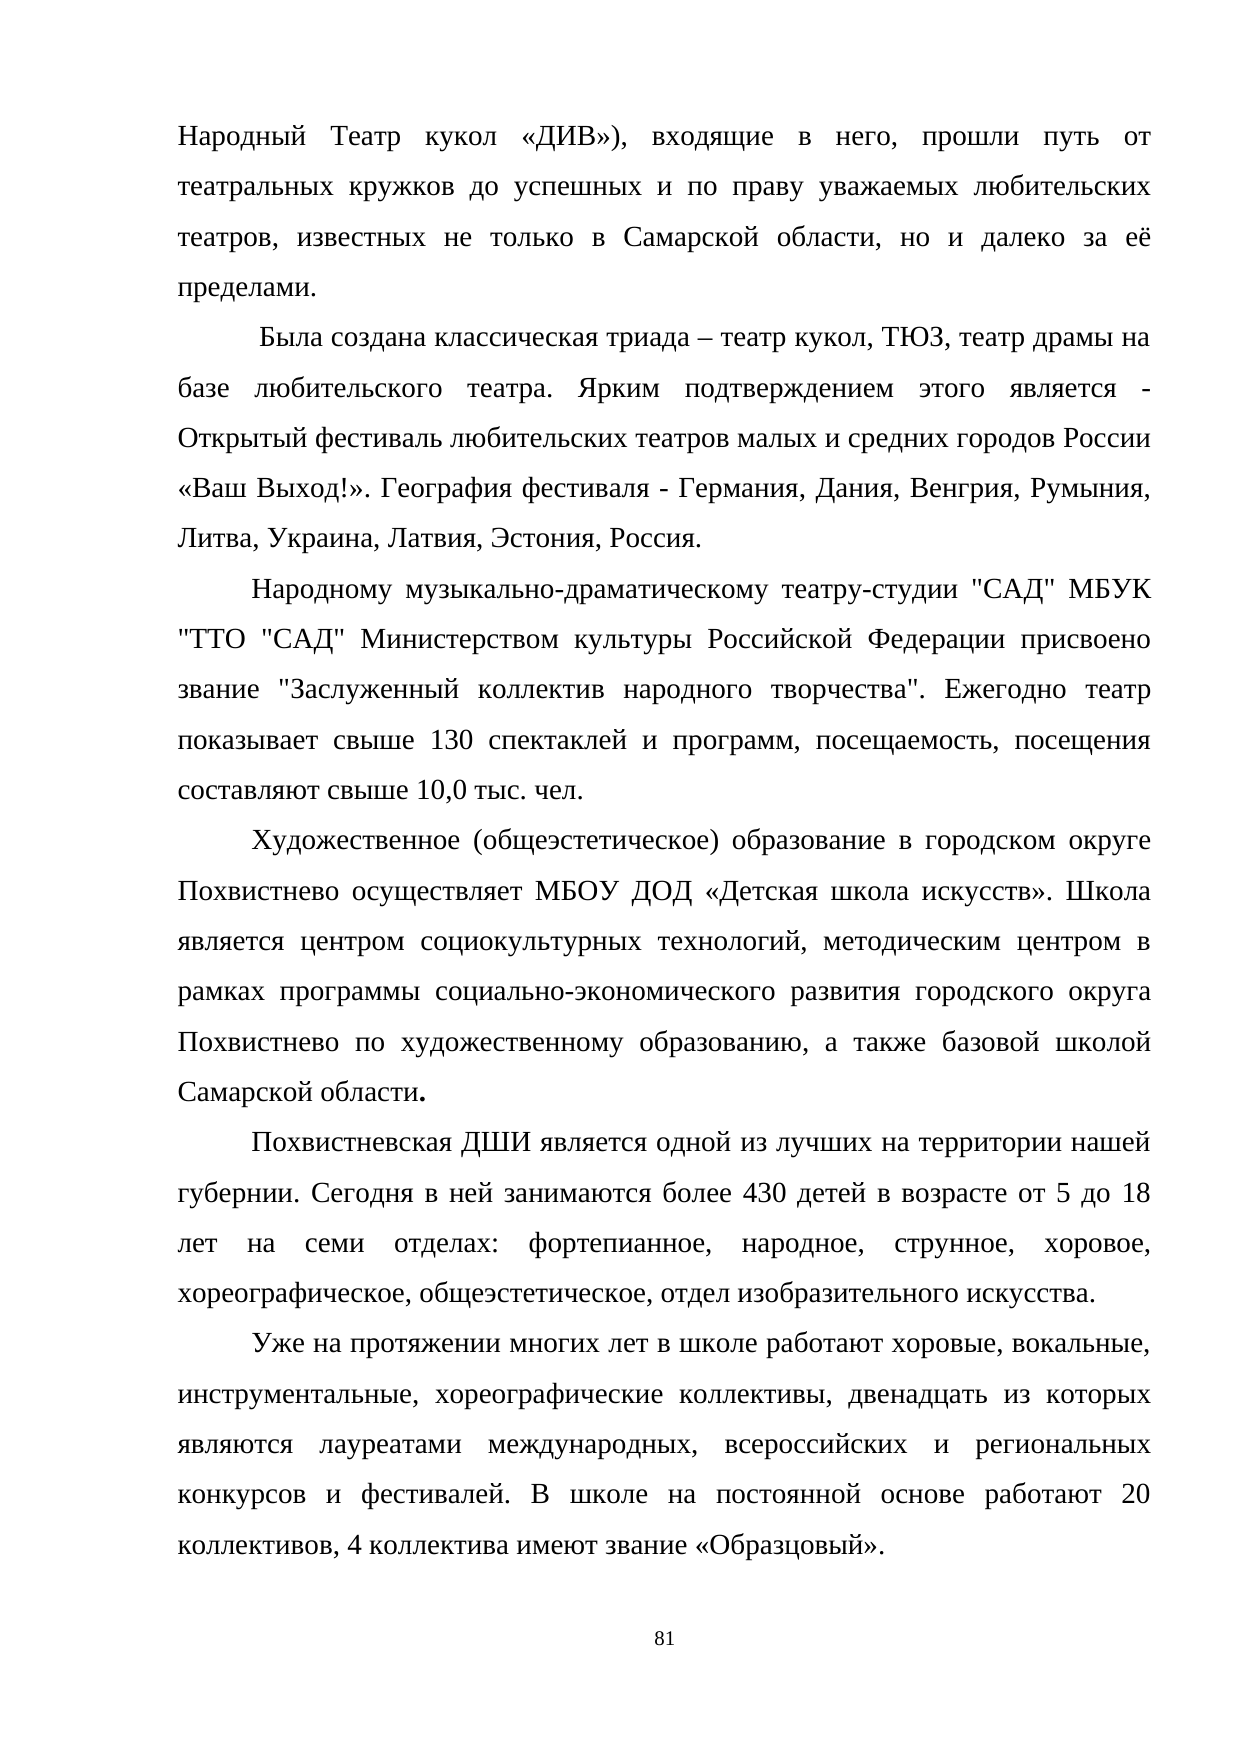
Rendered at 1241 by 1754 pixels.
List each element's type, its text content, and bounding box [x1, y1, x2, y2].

text Художественное (общеэстетическое) образование в городском округе Похвистнево осуществляет МБОУ ДОД «Детская школа искусств». Школа является центром социокультурных технологий, методическим центром в рамках программы социально-экономического развития городского округа Похвистнево по художественному образованию, а также базовой школой Самарской области. [177, 822, 1152, 1108]
text Народному музыкально-драматическому театру-студии "САД" МБУК "ТТО "САД" Министерством культуры Российской Федерации присвоено звание "Заслуженный коллектив народного творчества". Ежегодно театр показывает свыше 130 спектаклей и программ, посещаемость, посещения составляют свыше 10,0 тыс. чел. [177, 571, 1152, 806]
text Была создана классическая триада – театр кукол, ТЮЗ, театр драмы на базе любительского театра. Ярким подтверждением этого является - Открытый фестиваль любительских театров малых и средних городов России «Ваш Выход!». География фестиваля - Германия, Дания, Венгрия, Румыния, Литва, Украина, Латвия, Эстония, Россия. [177, 319, 1152, 554]
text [177, 118, 1152, 303]
text Похвистневская ДШИ является одной из лучших на территории нашей губернии. Сегодня в ней занимаются более 430 детей в возрасте от 5 до 18 лет на семи отделах: фортепианное, народное, струнное, хоровое, хореографическое, общеэстетическое, отдел изобразительного искусства. [177, 1124, 1152, 1309]
text Уже на протяжении многих лет в школе работают хоровые, вокальные, инструментальные, хореографические коллективы, двенадцать из которых являются лауреатами международных, всероссийских и региональных конкурсов и фестивалей. В школе на постоянной основе работают 20 коллективов, 4 коллектива имеют звание «Образцовый». [177, 1326, 1152, 1560]
